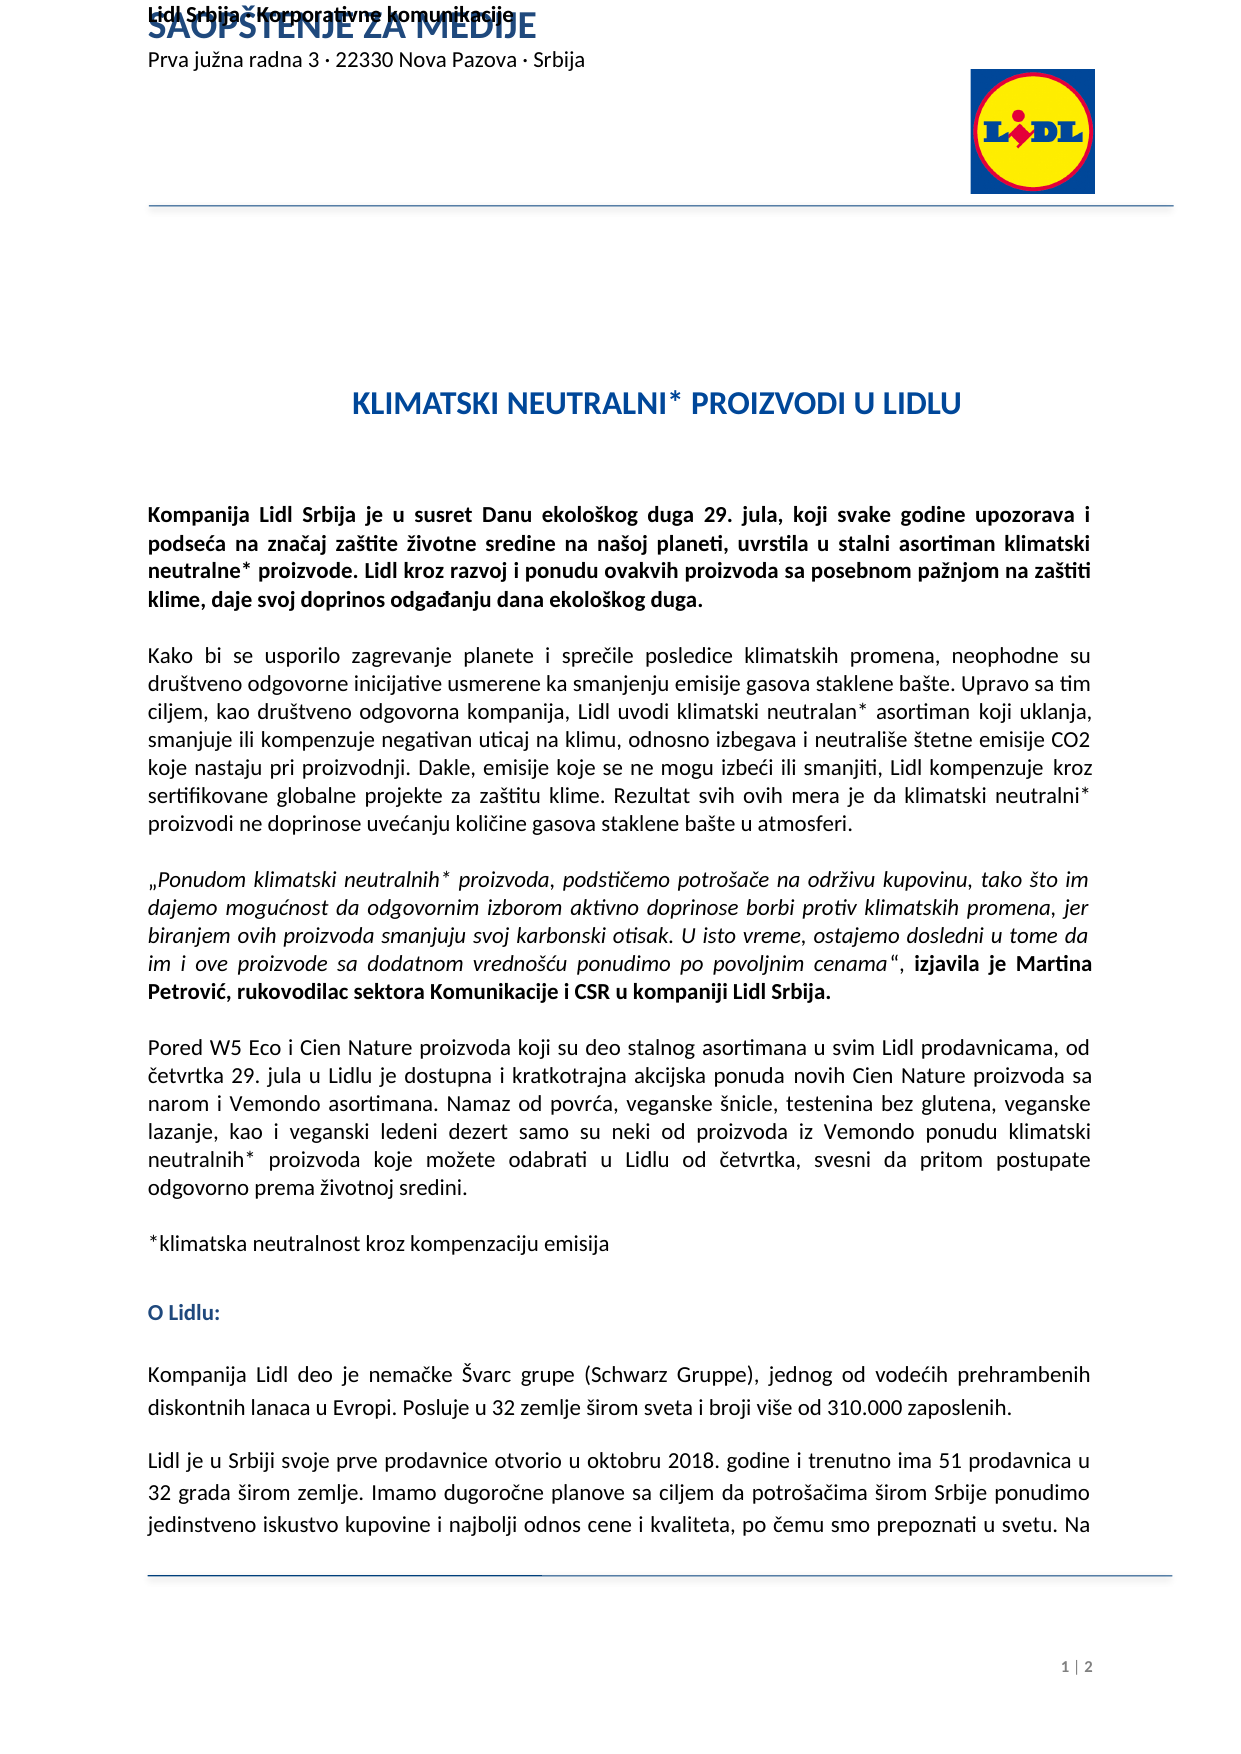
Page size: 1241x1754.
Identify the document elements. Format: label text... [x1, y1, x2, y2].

text *klimatska neutralnost kroz kompenzaciju emisija [148, 1229, 1092, 1257]
picture [970, 69, 1095, 194]
subtitle klimatski neutralni* proizvodi u lidlu [222, 382, 1092, 423]
text Pored W5 Eco i Cien Nature proizvoda koji su deo stalnog asortimana u svim Lidl prodavnicama, od četvrtka 29. jula u Lidlu je dostupna i kratkotrajna akcijska ponuda novih Cien Nature proizvoda sa narom i Vemondo asortimana. Namaz od povrća, veganske šnicle, testenina bez glutena, veganske lazanje, kao i veganski ledeni dezert samo su neki od proizvoda iz Vemondo ponudu klimatski neutralnih* proizvoda koje možete odabrati u Lidlu od četvrtka, svesni da pritom postupate odgovorno prema životnoj sredini. [148, 1033, 1092, 1201]
text Kako bi se usporilo zagrevanje planete i sprečile posledice klimatskih promena, neophodne su društveno odgovorne inicijative usmerene ka smanjenju emisije gasova staklene bašte. Upravo sa tim ciljem, kao društveno odgovorna kompanija, Lidl uvodi klimatski neutralan* asortiman koji uklanja, smanjuje ili kompenzuje negativan uticaj na klimu, odnosno izbegava i neutrališe štetne emisije CO2 koje nastaju pri proizvodnji. Dakle, emisije koje se ne mogu izbeći ili smanjiti, Lidl kompenzuje kroz sertifikovane globalne projekte za zaštitu klime. Rezultat svih ovih mera je da klimatski neutralni* proizvodi ne doprinose uvećanju količine gasova staklene bašte u atmosferi. [148, 641, 1092, 837]
text Kompanija Lidl deo je nemačke Švarc grupe (Schwarz Gruppe), jednog od vodećih prehrambenih diskontnih lanaca u Evropi. Posluje u 32 zemlje širom sveta i broji više od 310.000 zaposlenih. [148, 1361, 1092, 1421]
text Kompanija Lidl Srbija je u susret Danu ekološkog duga 29. jula, koji svake godine upozorava i podseća na značaj zaštite životne sredine na našoj planeti, uvrstila u stalni asortiman klimatski neutralne* proizvode. Lidl kroz razvoj i ponudu ovakvih proizvoda sa posebnom pažnjom na zaštiti klime, daje svoj doprinos odgađanju dana ekološkog duga. [148, 501, 1092, 613]
text „Ponudom klimatski neutralnih* proizvoda, podstičemo potrošače na održivu kupovinu, tako što im dajemo mogućnost da odgovornim izborom aktivno doprinose borbi protiv klimatskih promena, jer biranjem ovih proizvoda smanjuju svoj karbonski otisak. U isto vreme, ostajemo dosledni u tome da im i ove proizvode sa dodatnom vrednošću ponudimo po povoljnim cenama“, izjavila je Martina Petrović, rukovodilac sektora Komunikacije i CSR u kompaniji Lidl Srbija. [148, 865, 1092, 1005]
text O Lidlu: [148, 1298, 1092, 1326]
